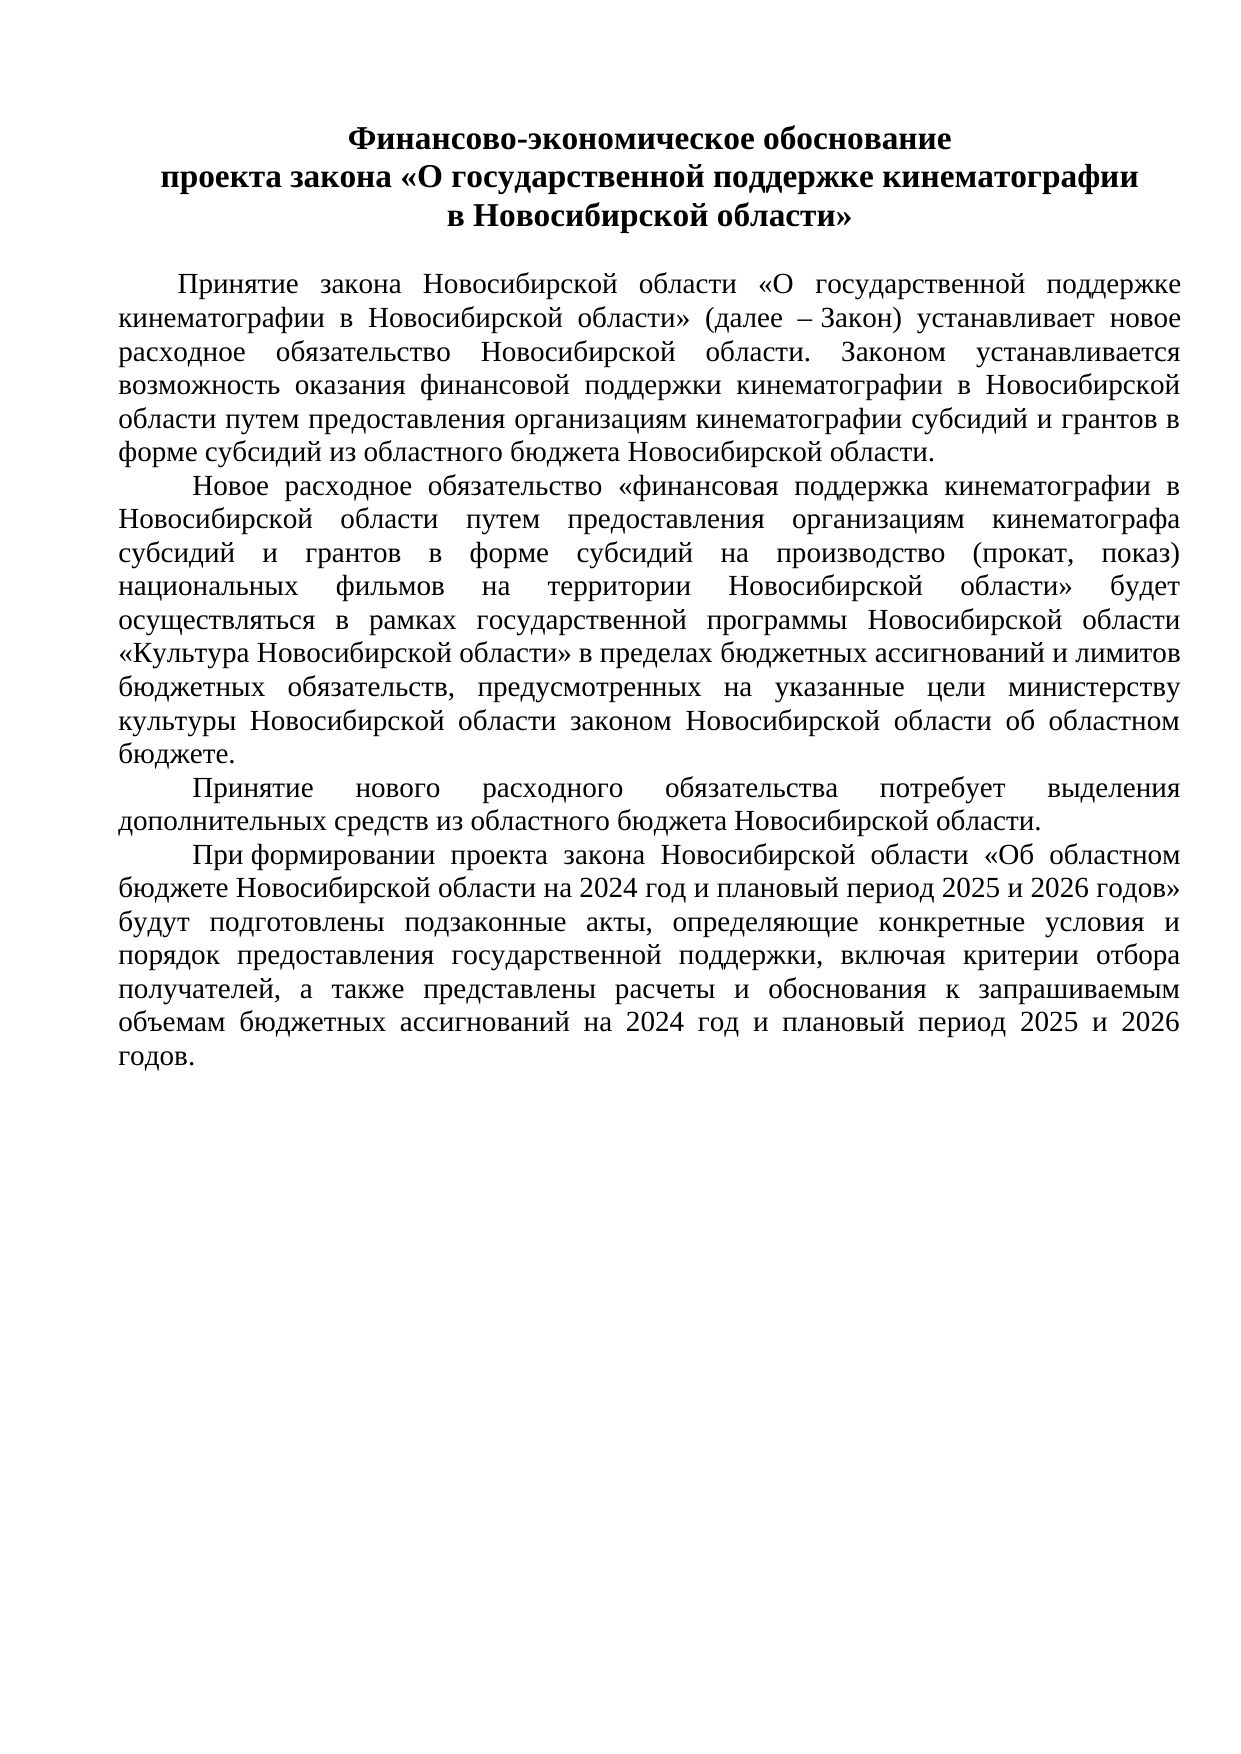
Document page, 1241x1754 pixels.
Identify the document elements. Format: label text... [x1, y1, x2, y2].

text Принятие закона Новосибирской области «О государственной поддержке кинематографии в Новосибирской области» (далее – Закон) устанавливает новое расходное обязательство Новосибирской области. Законом устанавливается возможность оказания финансовой поддержки кинематографии в Новосибирской области путем предоставления организациям кинематографии субсидий и грантов в форме субсидий из областного бюджета Новосибирской области. [118, 267, 1181, 468]
text проекта закона «О государственной поддержке кинематографии [118, 156, 1181, 195]
text Принятие нового расходного обязательства потребует выделения дополнительных средств из областного бюджета Новосибирской области. [118, 770, 1181, 837]
text в Новосибирской области» [118, 195, 1181, 233]
text Финансово-экономическое обоснование [118, 118, 1181, 156]
text Новое расходное обязательство «финансовая поддержка кинематографии в Новосибирской области путем предоставления организациям кинематографа субсидий и грантов в форме субсидий на производство (прокат, показ) национальных фильмов на территории Новосибирской области» будет осуществляться в рамках государственной программы Новосибирской области «Культура Новосибирской области» в пределах бюджетных ассигнований и лимитов бюджетных обязательств, предусмотренных на указанные цели министерству культуры Новосибирской области законом Новосибирской области об областном бюджете. [118, 468, 1181, 770]
text При формировании проекта закона Новосибирской области «Об областном бюджете Новосибирской области на 2024 год и плановый период 2025 и 2026 годов» будут подготовлены подзаконные акты, определяющие конкретные условия и порядок предоставления государственной поддержки, включая критерии отбора получателей, а также представлены расчеты и обоснования к запрашиваемым объемам бюджетных ассигнований на 2024 год и плановый период 2025 и 2026 годов. [118, 837, 1181, 1072]
